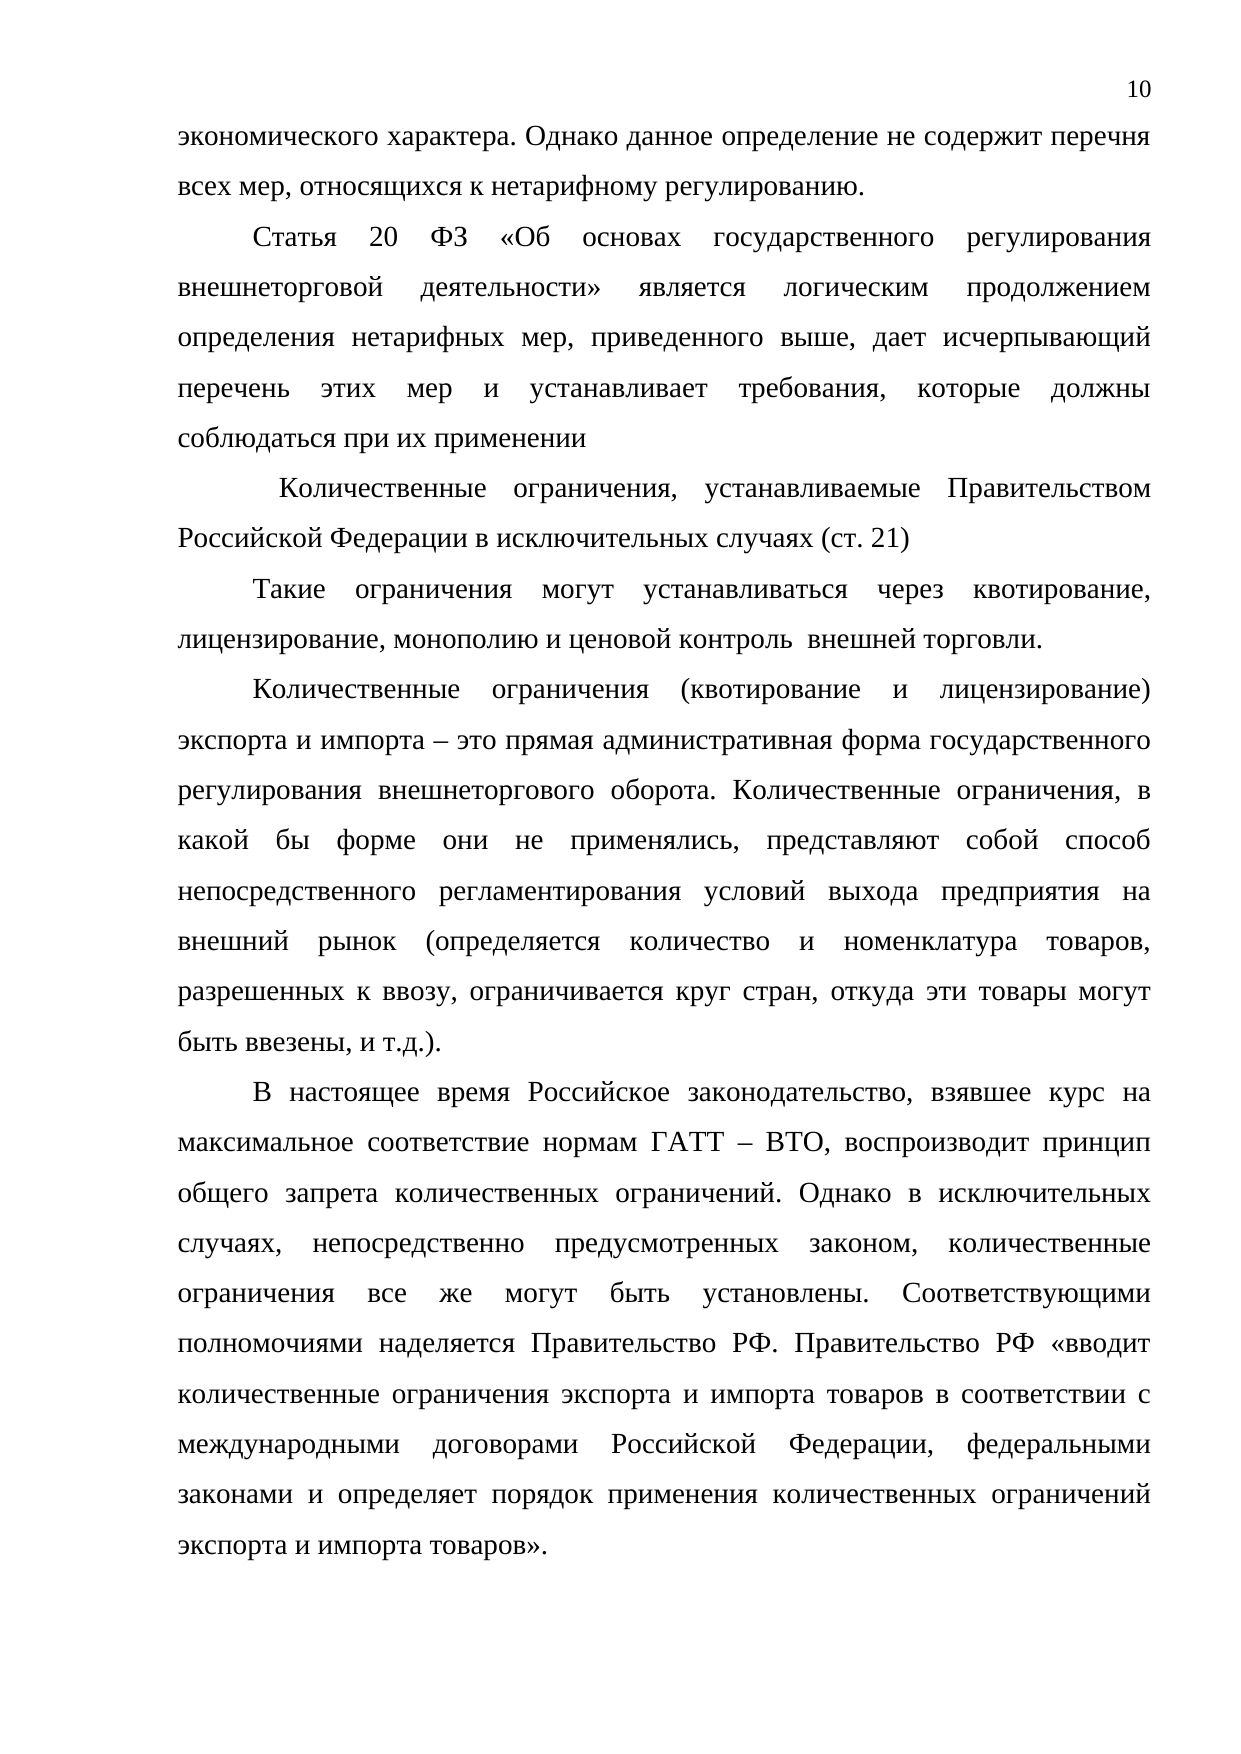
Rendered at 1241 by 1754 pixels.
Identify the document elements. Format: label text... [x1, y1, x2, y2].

text Такие ограничения могут устанавливаться через квотирование, лицензирование, монополию и ценовой контроль внешней торговли. [177, 571, 1152, 655]
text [177, 118, 1152, 202]
text Количественные ограничения, устанавливаемые Правительством Российской Федерации в исключительных случаях (ст. 21) [177, 470, 1152, 554]
text В настоящее время Российское законодательство, взявшее курс на максимальное соответствие нормам ГАТТ – ВТО, воспроизводит принцип общего запрета количественных ограничений. Однако в исключительных случаях, непосредственно предусмотренных законом, количественные ограничения все же могут быть установлены. Соответствующими полномочиями наделяется Правительство РФ. Правительство РФ «вводит количественные ограничения экспорта и импорта товаров в соответствии с международными договорами Российской Федерации, федеральными законами и определяет порядок применения количественных ограничений экспорта и импорта товаров». [177, 1074, 1152, 1560]
text Статья 20 ФЗ «Об основах государственного регулирования внешнеторговой деятельности» является логическим продолжением определения нетарифных мер, приведенного выше, дает исчерпывающий перечень этих мер и устанавливает требования, которые должны соблюдаться при их применении [177, 219, 1152, 453]
text Количественные ограничения (квотирование и лицензирование) экспорта и импорта – это прямая административная форма государственного регулирования внешнеторгового оборота. Количественные ограничения, в какой бы форме они не применялись, представляют собой способ непосредственного регламентирования условий выхода предприятия на внешний рынок (определяется количество и номенклатура товаров, разрешенных к ввозу, ограничивается круг стран, откуда эти товары могут быть ввезены, и т.д.). [177, 672, 1152, 1057]
